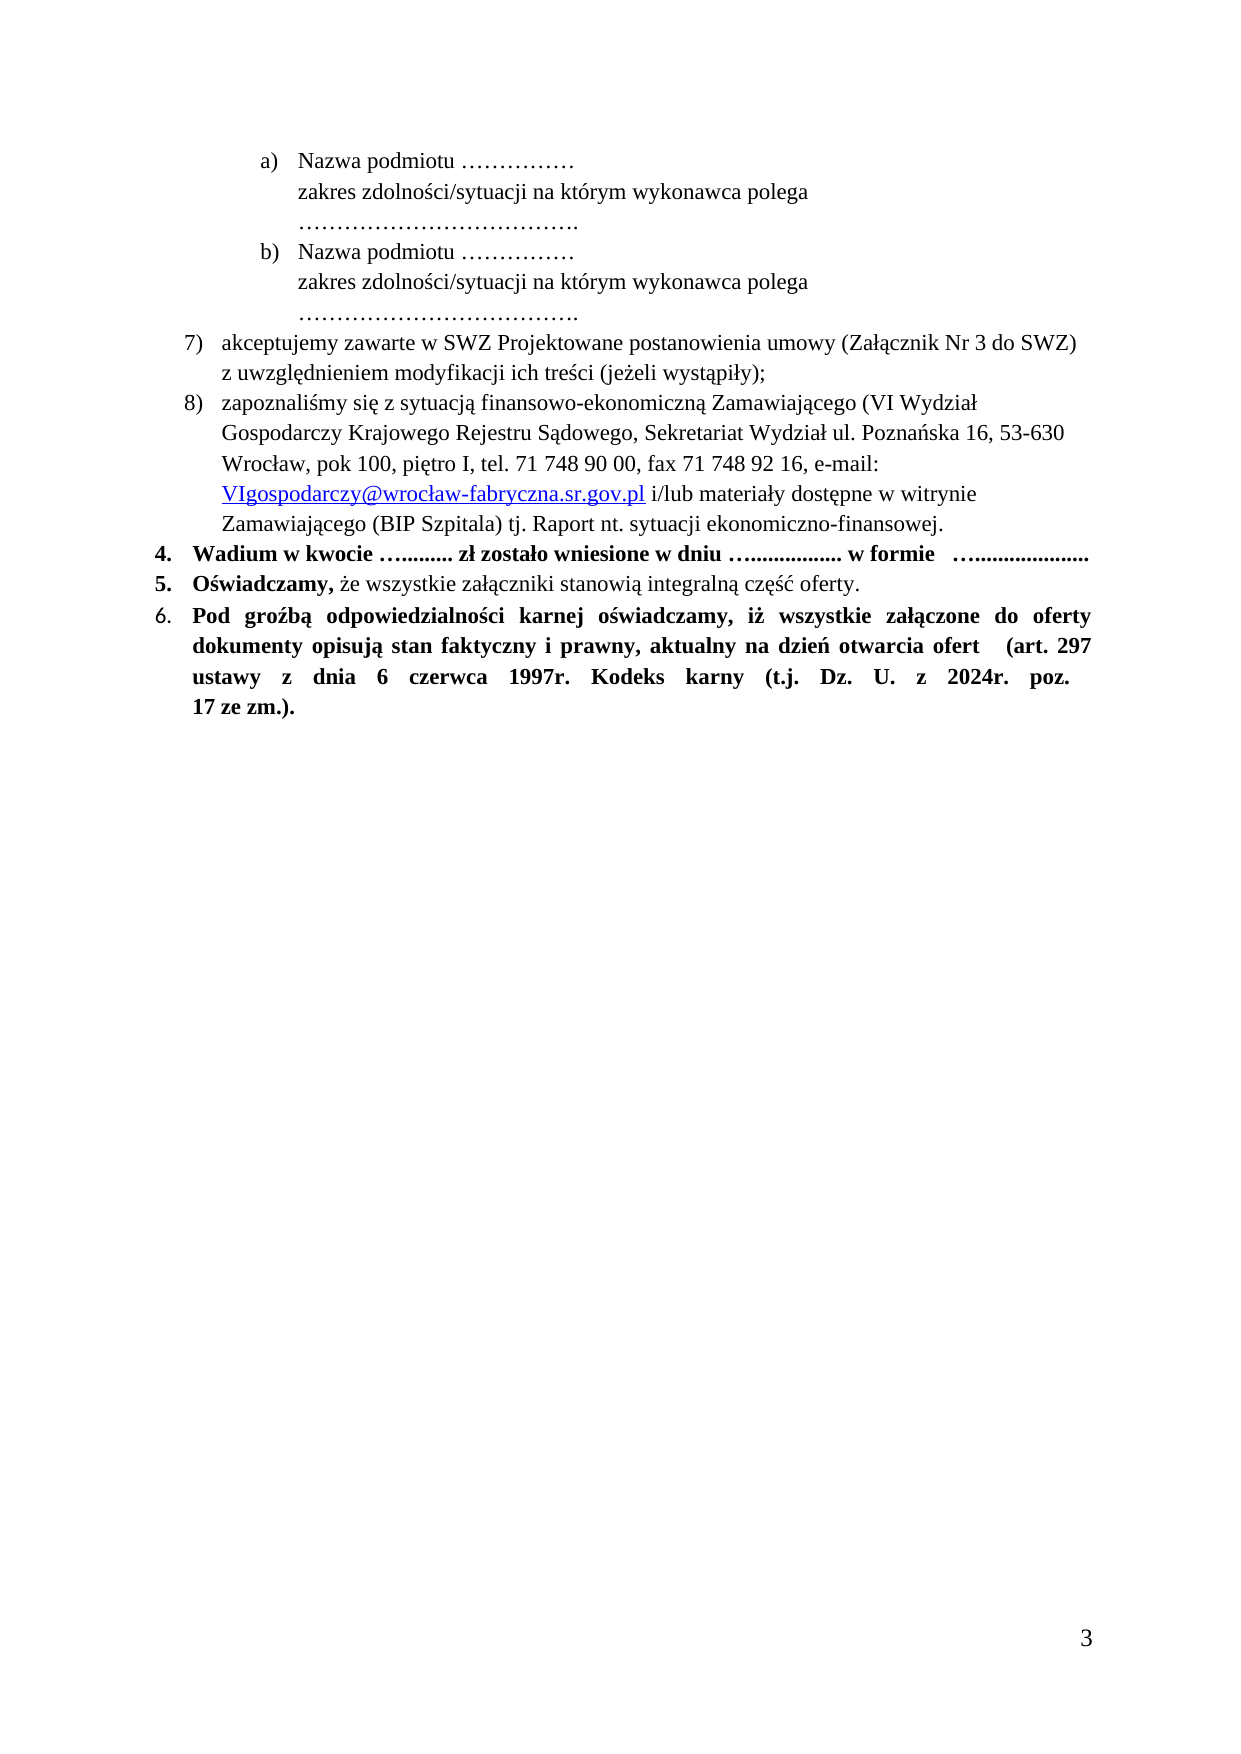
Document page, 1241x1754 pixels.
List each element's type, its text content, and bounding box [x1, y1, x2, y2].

list akceptujemy zawarte w SWZ Projektowane postanowienia umowy (Załącznik Nr 3 do SWZ) z uwzględnieniem modyfikacji ich treści (jeżeli wystąpiły); [184, 329, 1093, 385]
list Pod groźbą odpowiedzialności karnej oświadczamy, iż wszystkie załączone do oferty dokumenty opisują stan faktyczny i prawny, aktualny na dzień otwarcia ofert (art. 297 ustawy z dnia 6 czerwca 1997r. Kodeks karny (t.j. Dz. U. z 2024r. poz. 17 ze zm.). [154, 601, 1093, 719]
list Nazwa podmiotu …………… [260, 148, 1093, 174]
text zakres zdolności/sytuacji na którym wykonawca polega ………………………………. [298, 178, 1093, 234]
list Oświadczamy, że wszystkie załączniki stanowią integralną część oferty. [154, 571, 1093, 597]
list Nazwa podmiotu …………… [260, 238, 1093, 264]
list zapoznaliśmy się z sytuacją finansowo-ekonomiczną Zamawiającego (VI Wydział Gospodarczy Krajowego Rejestru Sądowego, Sekretariat Wydział ul. Poznańska 16, 53-630 Wrocław, pok 100, piętro I, tel. 71 748 90 00, fax 71 748 92 16, e-mail: VIgospodarczy@wrocław-fabryczna.sr.gov.pl i/lub materiały dostępne w witrynie Zamawiającego (BIP Szpitala) tj. Raport nt. sytuacji ekonomiczno-finansowej. [184, 389, 1093, 536]
text zakres zdolności/sytuacji na którym wykonawca polega ………………………………. [298, 268, 1093, 325]
list Wadium w kwocie …......... zł zostało wniesione w dniu …................ w formie ….................... [154, 540, 1093, 567]
